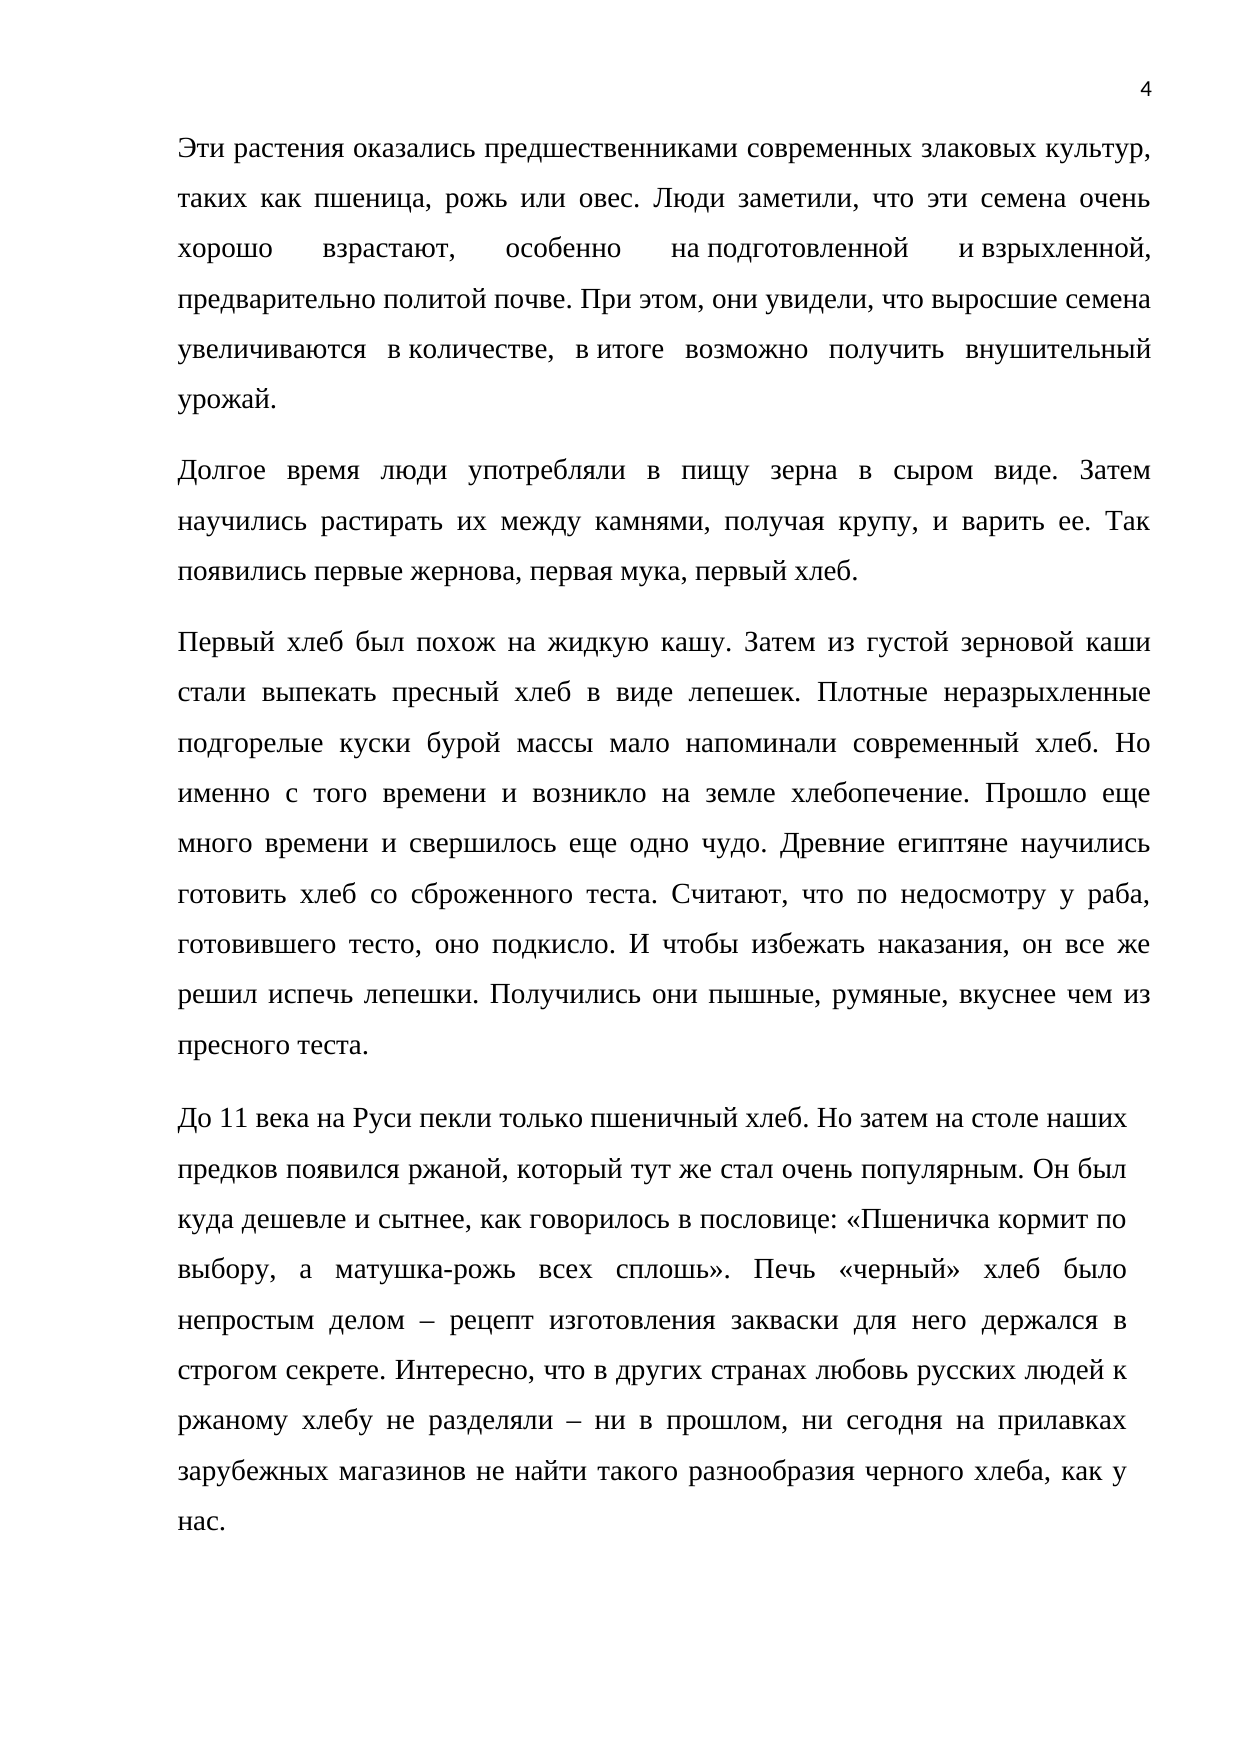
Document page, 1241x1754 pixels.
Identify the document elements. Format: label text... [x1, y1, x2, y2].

text До 11 века на Руси пекли только пшеничный хлеб. Но затем на столе наших предков появился ржаной, который тут же стал очень популярным. Он был куда дешевле и сытнее, как говорилось в пословице: «Пшеничка кормит по выбору, а матушка-рожь всех сплошь». Печь «черный» хлеб было непростым делом – рецепт изготовления закваски для него держался в строгом секрете. Интересно, что в других странах любовь русских людей к ржаному хлебу не разделяли – ни в прошлом, ни сегодня на прилавках зарубежных магазинов не найти такого разнообразия черного хлеба, как у нас. [177, 1101, 1128, 1537]
text Первый хлеб был похож на жидкую кашу. Затем из густой зерновой каши стали выпекать пресный хлеб в виде лепешек. Плотные неразрыхленные подгорелые куски бурой массы мало напоминали современный хлеб. Но именно с того времени и возникло на земле хлебопечение. Прошло еще много времени и свершилось еще одно чудо. Древние египтяне научились готовить хлеб со сброженного теста. Считают, что по недосмотру у раба, готовившего тесто, оно подкисло. И чтобы избежать наказания, он все же решил испечь лепешки. Получились они пышные, румяные, вкуснее чем из пресного теста. [177, 624, 1152, 1060]
text Долгое время люди употребляли в пищу зерна в сыром виде. Затем научились растирать их между камнями, получая крупу, и варить ее. Так появились первые жернова, первая мука, первый хлеб. [177, 452, 1152, 587]
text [177, 130, 1152, 415]
